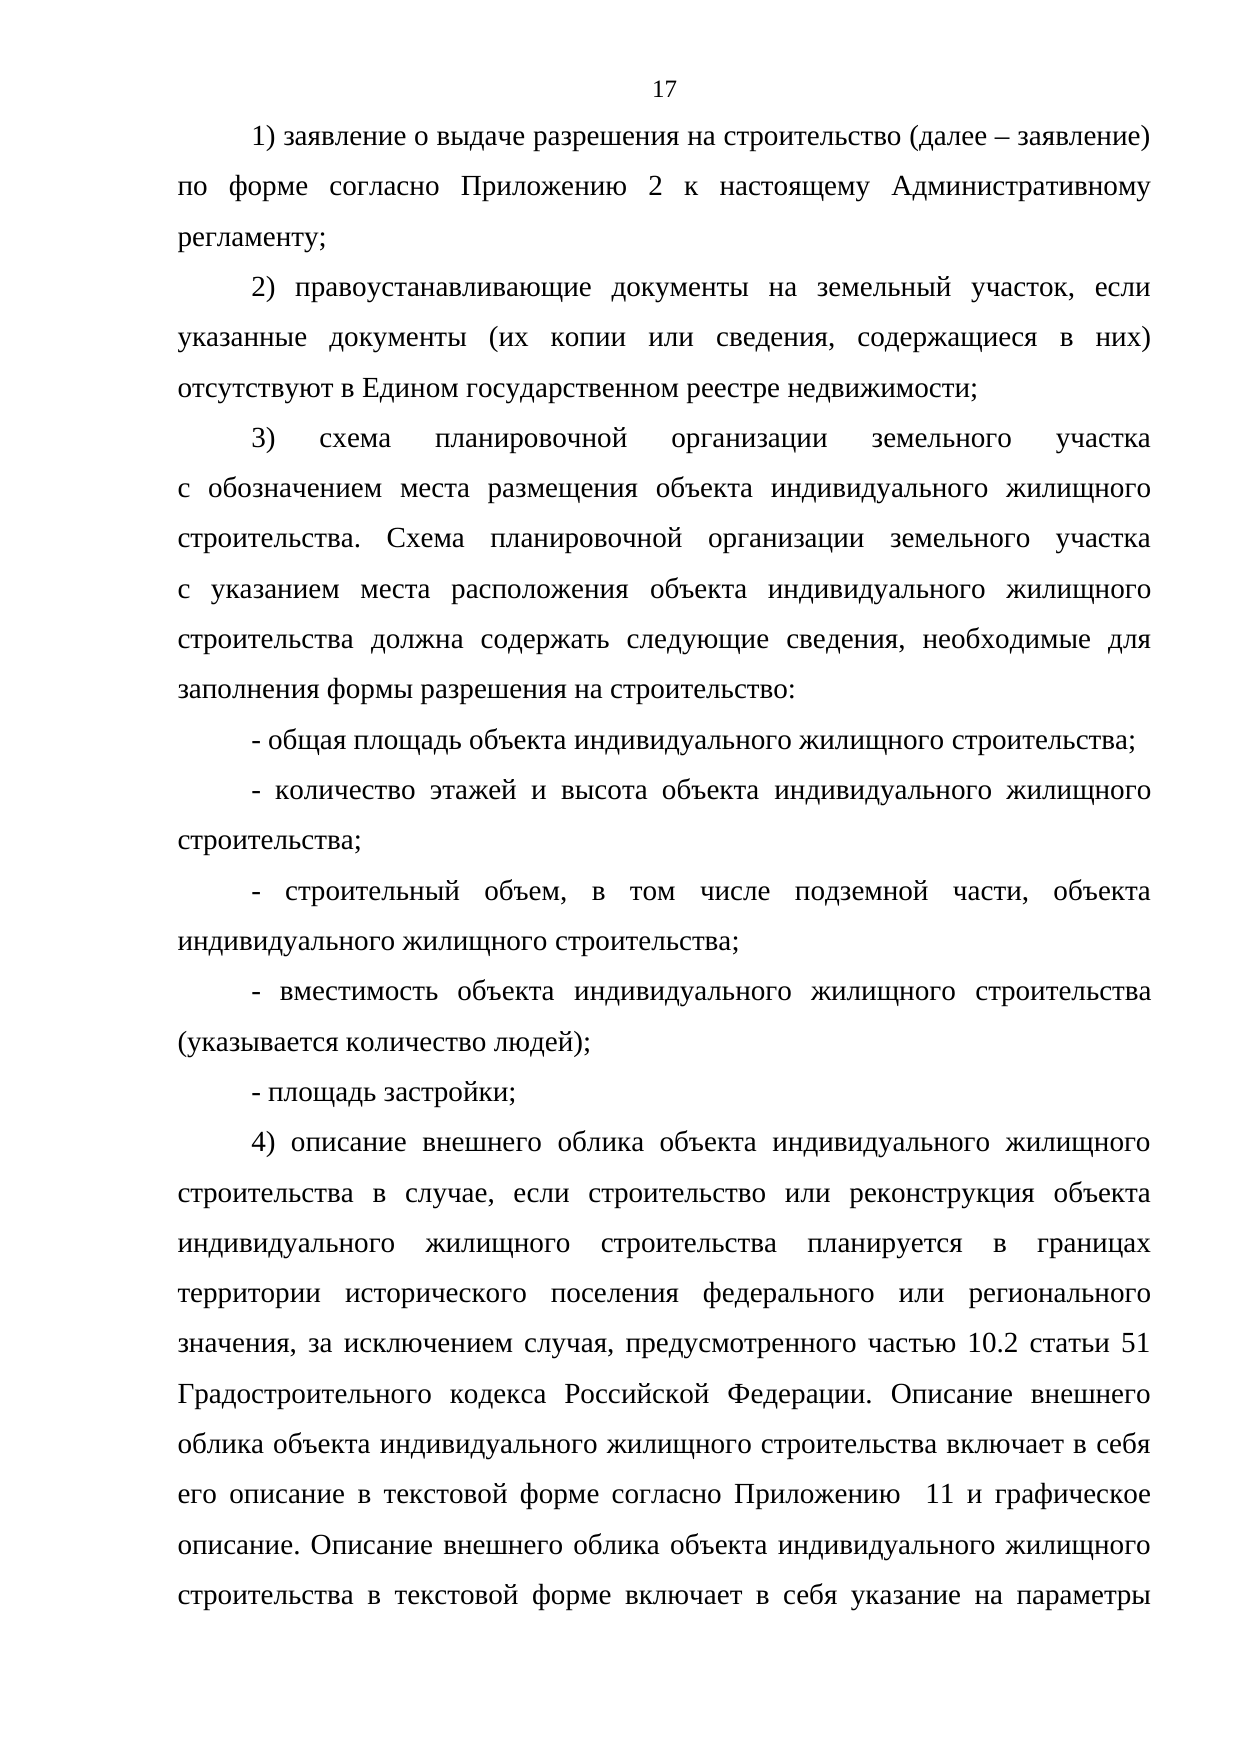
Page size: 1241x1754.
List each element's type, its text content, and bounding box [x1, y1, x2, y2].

text 2) правоустанавливающие документы на земельный участок, если указанные документы (их копии или сведения, содержащиеся в них) отсутствуют в Едином государственном реестре недвижимости; [177, 269, 1152, 403]
text - общая площадь объекта индивидуального жилищного строительства; [177, 722, 1152, 755]
text - площадь застройки; [177, 1074, 1152, 1108]
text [177, 1124, 1152, 1611]
text - вместимость объекта индивидуального жилищного строительства (указывается количество людей); [177, 973, 1152, 1057]
text 3) схема планировочной организации земельного участка с обозначением места размещения объекта индивидуального жилищного строительства. Схема планировочной организации земельного участка с указанием места расположения объекта индивидуального жилищного строительства должна содержать следующие сведения, необходимые для заполнения формы разрешения на строительство: [177, 420, 1152, 705]
text - строительный объем, в том числе подземной части, объекта индивидуального жилищного строительства; [177, 873, 1152, 957]
text 1) заявление о выдаче разрешения на строительство (далее – заявление) по форме согласно Приложению 2 к настоящему Административному регламенту; [177, 118, 1152, 252]
text - количество этажей и высота объекта индивидуального жилищного строительства; [177, 772, 1152, 856]
